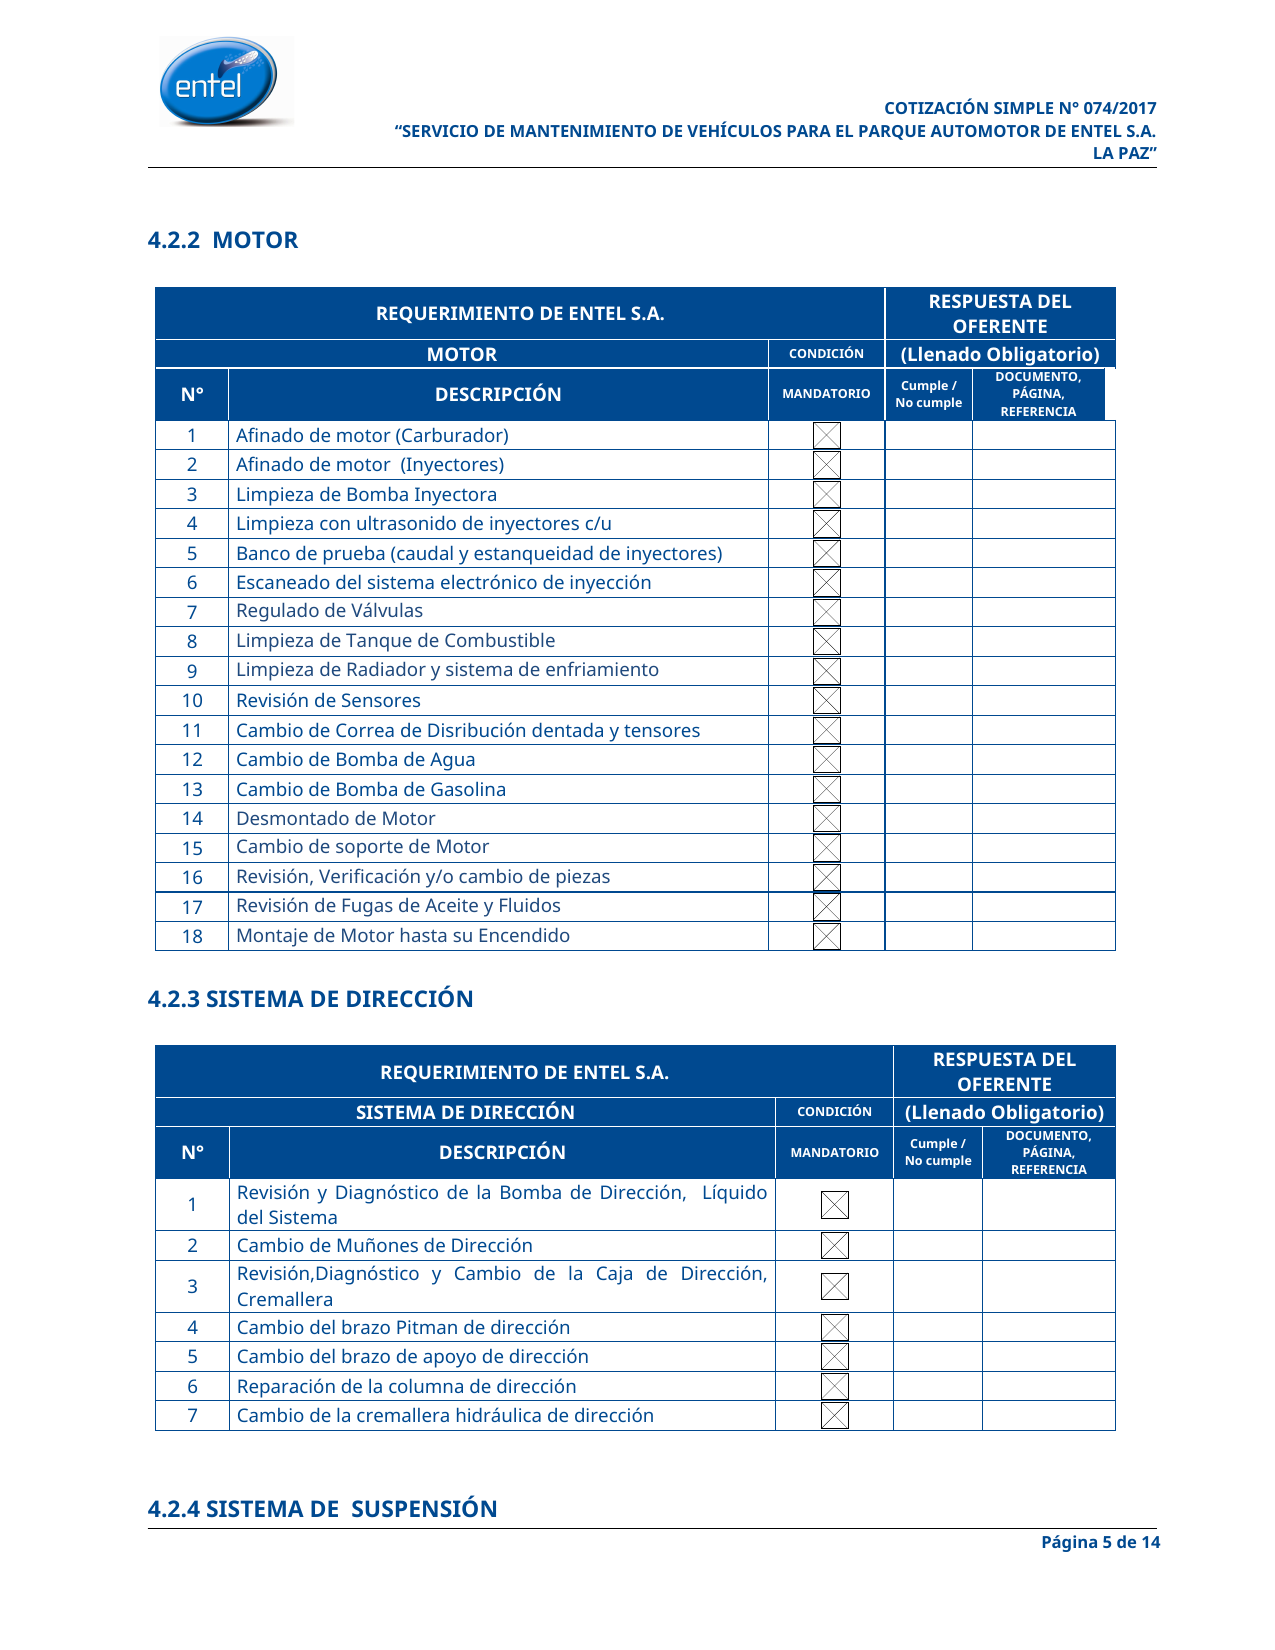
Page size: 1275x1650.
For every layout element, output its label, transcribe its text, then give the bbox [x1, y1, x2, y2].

table_cell [886, 509, 972, 538]
table_cell Limpieza con ultrasonido de inyectores c/u [229, 509, 768, 538]
table_cell [973, 421, 1115, 449]
table_cell [815, 908, 838, 920]
table_cell 5 [156, 539, 228, 567]
table_cell [769, 863, 813, 891]
table_cell [814, 896, 825, 917]
table_cell [973, 745, 1115, 773]
table_cell 16 [156, 863, 228, 891]
table_cell [824, 1374, 845, 1385]
table_cell [776, 1313, 821, 1341]
table_cell [973, 922, 1115, 950]
table_cell [840, 863, 884, 891]
table_cell [816, 924, 837, 935]
table_cell Afinado de motor (Carburador) [229, 421, 768, 449]
table_cell [973, 509, 1115, 538]
table_cell Revisión, Verificación y/o cambio de piezas [229, 863, 768, 891]
table_cell [983, 1401, 1115, 1429]
table_cell 11 [156, 716, 228, 744]
table_cell [769, 627, 884, 656]
table_cell [886, 686, 972, 714]
table_cell [815, 937, 838, 949]
text 4.2.3 SISTEMA DE DIRECCIÓN [148, 983, 1157, 1014]
table_cell [973, 627, 1115, 656]
table_cell 6 [156, 1372, 229, 1400]
table_cell [840, 480, 884, 508]
table_cell [769, 568, 884, 597]
table_cell DOCUMENTO, PÁGINA, REFERENCIA [973, 369, 1104, 420]
table_cell [973, 893, 1115, 921]
table_cell 1 [156, 421, 228, 449]
table_cell [776, 1179, 893, 1230]
table_cell [816, 777, 837, 788]
table_cell [840, 539, 884, 567]
table_cell 17 [156, 893, 228, 921]
table_cell [973, 450, 1115, 479]
table_cell [886, 421, 972, 449]
table_cell N° [156, 369, 228, 420]
table_cell [816, 423, 837, 434]
table_cell [815, 495, 838, 507]
table_cell 15 [156, 834, 228, 862]
table_cell [973, 775, 1115, 803]
table_cell [814, 542, 825, 564]
table_header RESPUESTA DEL OFERENTE [886, 288, 1115, 339]
table_cell [886, 568, 972, 597]
picture [159, 36, 295, 127]
table_cell [816, 659, 837, 670]
table_cell Reparación de la columna de dirección [230, 1372, 775, 1400]
table_cell [814, 719, 825, 741]
table_cell [814, 601, 825, 623]
table_cell 18 [156, 922, 228, 950]
table_cell Regulado de Válvulas [229, 598, 768, 626]
table_cell [776, 1372, 821, 1400]
table_cell Limpieza de Tanque de Combustible [229, 627, 768, 656]
table_cell [815, 894, 837, 905]
text 4.2.4 SISTEMA DE SUSPENSIÓN [148, 1493, 1157, 1524]
table_cell [886, 598, 972, 626]
table_cell [841, 893, 884, 921]
table_cell [973, 568, 1115, 597]
table_cell MANDATORIO [769, 369, 884, 420]
table_cell [973, 716, 1115, 744]
table_cell [823, 1387, 846, 1399]
table_header REQUERIMIENTO DE ENTEL S.A. [156, 1046, 893, 1097]
table_cell 4 [156, 1313, 229, 1341]
table_cell 2 [156, 1231, 229, 1259]
table_cell [894, 1401, 982, 1429]
table_cell [769, 509, 884, 538]
table_cell [886, 716, 972, 744]
table_cell [983, 1342, 1115, 1371]
table_cell Limpieza de Bomba Inyectora [229, 480, 768, 508]
table_cell [814, 837, 825, 859]
table_cell [776, 1401, 893, 1429]
table_cell [886, 450, 972, 479]
table_cell [828, 423, 840, 447]
table_cell [769, 450, 884, 479]
table_cell [816, 865, 837, 876]
table_cell [822, 1375, 833, 1397]
table_cell 14 [156, 804, 228, 832]
table_cell [886, 745, 972, 773]
table_cell Cambio de la cremallera hidráulica de dirección [230, 1401, 775, 1429]
table_cell Afinado de motor (Inyectores) [229, 450, 768, 479]
table_cell [894, 1313, 982, 1341]
table_cell [814, 778, 825, 800]
table_cell CONDICIÓN [776, 1098, 893, 1126]
table_cell [886, 539, 972, 567]
table_cell 12 [156, 745, 228, 773]
table_cell MOTOR [156, 340, 768, 367]
table_cell [769, 775, 813, 803]
text 4.2.2 MOTOR [148, 224, 1157, 256]
table_cell [840, 922, 884, 950]
table_cell [894, 1261, 982, 1312]
table_cell [828, 895, 840, 919]
table_cell Cambio de Correa de Disribución dentada y tensores [229, 716, 768, 744]
table_cell Revisión de Sensores [229, 686, 768, 714]
table_cell [828, 541, 840, 565]
table_cell [886, 893, 972, 921]
table_cell [894, 1179, 982, 1230]
table_cell [769, 421, 813, 449]
table_cell [816, 482, 837, 493]
table_cell Cambio de Bomba de Gasolina [229, 775, 768, 803]
table_cell [769, 539, 813, 567]
table_cell 10 [156, 686, 228, 714]
table_cell [886, 834, 972, 862]
table_cell [894, 1342, 982, 1371]
table_cell Cambio del brazo Pitman de dirección [230, 1313, 775, 1341]
table_cell [894, 1372, 982, 1400]
table_cell [814, 866, 825, 888]
table_cell [769, 922, 813, 950]
table_cell 8 [156, 627, 228, 656]
table_cell [973, 834, 1115, 862]
table_cell [776, 1261, 893, 1312]
table_cell 5 [156, 1342, 229, 1371]
table_cell [973, 598, 1115, 626]
table_cell Escaneado del sistema electrónico de inyección [229, 568, 768, 597]
table_cell [973, 539, 1115, 567]
table_cell 3 [156, 1261, 229, 1312]
table_cell [816, 541, 837, 552]
table_cell 3 [156, 480, 228, 508]
table_cell [769, 686, 884, 714]
table_cell [815, 672, 838, 684]
table_cell [814, 424, 825, 446]
table_cell [828, 924, 840, 948]
table_cell [769, 834, 813, 862]
table_cell [828, 836, 840, 860]
table_cell [894, 1231, 982, 1259]
table_cell [840, 657, 884, 685]
table_cell Cambio de Muñones de Dirección [230, 1231, 775, 1259]
table_cell CONDICIÓN [769, 340, 884, 367]
table_cell [973, 686, 1115, 714]
table_cell [886, 922, 972, 950]
table_cell [823, 1328, 846, 1340]
table_cell Cambio del brazo de apoyo de dirección [230, 1342, 775, 1371]
table_cell 7 [156, 598, 228, 626]
table_cell [840, 716, 884, 744]
table_cell [973, 804, 1115, 832]
table_cell [840, 421, 884, 449]
table_cell [983, 1231, 1115, 1259]
table_cell MANDATORIO [776, 1127, 893, 1178]
table_cell (Llenado Obligatorio) [886, 340, 1115, 367]
table_cell [815, 849, 838, 861]
table_cell [828, 659, 840, 683]
table_cell [769, 480, 813, 508]
table_cell [836, 1315, 848, 1339]
table_cell 9 [156, 657, 228, 685]
table_cell [886, 657, 972, 685]
table_cell DESCRIPCIÓN [230, 1127, 775, 1178]
table_cell [973, 863, 1115, 891]
table_cell Cumple / No cumple [894, 1127, 982, 1178]
table_cell [983, 1261, 1115, 1312]
table_cell [815, 878, 838, 890]
table_cell [815, 835, 838, 847]
table_cell [848, 1372, 893, 1400]
table_cell Desmontado de Motor [229, 804, 768, 832]
table_cell DESCRIPCIÓN [229, 369, 768, 420]
table_header REQUERIMIENTO DE ENTEL S.A. [156, 288, 884, 339]
table_cell [815, 554, 838, 566]
table_cell [769, 716, 813, 744]
table_cell 1 [156, 1179, 229, 1230]
table_cell [769, 745, 884, 773]
table_cell [828, 718, 840, 742]
table_cell 7 [156, 1401, 229, 1429]
table_cell [836, 1374, 848, 1398]
table_cell 4 [156, 509, 228, 538]
table_cell [828, 600, 840, 624]
table_cell [983, 1372, 1115, 1400]
table_cell [886, 863, 972, 891]
table_cell [769, 598, 813, 626]
table_cell [776, 1231, 893, 1259]
table_cell [828, 777, 840, 801]
table_cell [814, 925, 825, 947]
table_cell [816, 718, 837, 729]
table_cell Cambio de Bomba de Agua [229, 745, 768, 773]
table_cell Revisión,Diagnóstico y Cambio de la Caja de Dirección, Cremallera [230, 1261, 775, 1312]
table_cell [814, 660, 825, 682]
table_cell N° [156, 1127, 229, 1178]
table_cell [973, 657, 1115, 685]
table_cell [769, 893, 813, 921]
table_cell [815, 613, 838, 625]
table_cell 6 [156, 568, 228, 597]
table_cell [815, 790, 838, 802]
table_cell 13 [156, 775, 228, 803]
table_cell [841, 834, 884, 862]
table_cell [840, 598, 884, 626]
table_cell [769, 804, 884, 832]
table_cell [886, 775, 972, 803]
table_cell [769, 657, 813, 685]
table_cell [973, 480, 1115, 508]
table_cell (Llenado Obligatorio) [894, 1098, 1115, 1126]
table_cell [983, 1179, 1115, 1230]
table_cell Revisión y Diagnóstico de la Bomba de Dirección, Líquido del Sistema [230, 1179, 775, 1230]
table_cell [816, 600, 837, 611]
table_cell Revisión de Fugas de Aceite y Fluidos [229, 893, 768, 921]
table_cell [840, 775, 884, 803]
table_cell [828, 865, 840, 889]
table_cell Cumple / No cumple [886, 369, 972, 420]
table_cell SISTEMA DE DIRECCIÓN [156, 1098, 775, 1126]
table_header RESPUESTA DEL OFERENTE [894, 1046, 1115, 1097]
table_cell [828, 482, 840, 506]
table_cell 2 [156, 450, 228, 479]
table_cell [814, 483, 825, 505]
table_cell Banco de prueba (caudal y estanqueidad de inyectores) [229, 539, 768, 567]
table_cell [886, 627, 972, 656]
table_cell [886, 480, 972, 508]
table_cell [815, 436, 838, 448]
table_cell [776, 1342, 893, 1371]
table_cell Limpieza de Radiador y sistema de enfriamiento [229, 657, 768, 685]
table_cell [886, 804, 972, 832]
table_cell [822, 1316, 833, 1338]
table_cell [824, 1315, 845, 1326]
table_cell [983, 1313, 1115, 1341]
table_cell [848, 1313, 893, 1341]
table_cell Montaje de Motor hasta su Encendido [229, 922, 768, 950]
table_cell [815, 731, 838, 743]
table_cell DOCUMENTO, PÁGINA, REFERENCIA [983, 1127, 1115, 1178]
table_cell Cambio de soporte de Motor [229, 834, 768, 862]
